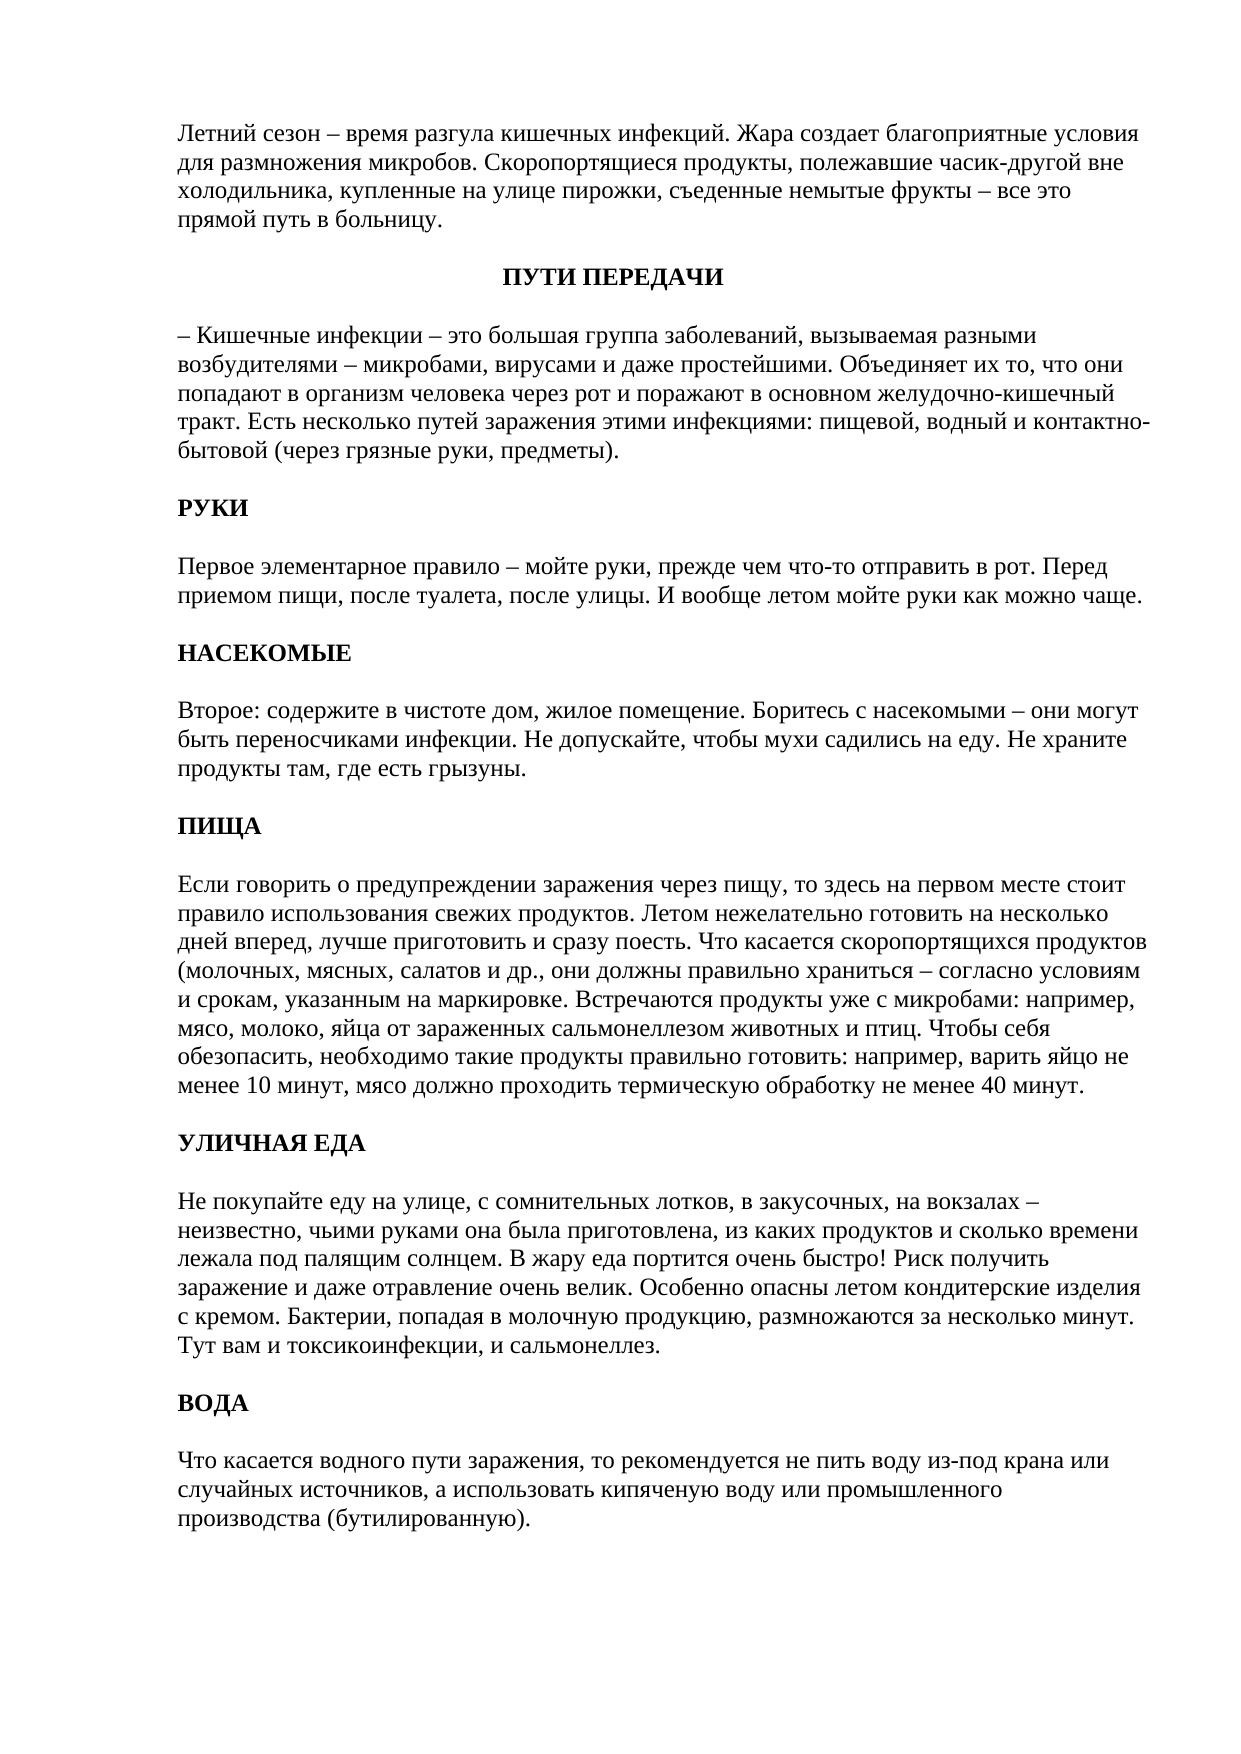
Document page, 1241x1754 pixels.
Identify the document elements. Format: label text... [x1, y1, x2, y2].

text НАСЕКОМЫЕ [177, 638, 1152, 666]
text УЛИЧНАЯ ЕДА [177, 1128, 1152, 1157]
text Летний сезон – время разгула кишечных инфекций. Жара создает благоприятные условия для размножения микробов. Скоропортящиеся продукты, полежавшие часик-другой вне холодильника, купленные на улице пирожки, съеденные немытые фрукты – все это прямой путь в больницу. [177, 118, 1152, 233]
text РУКИ [177, 493, 1152, 522]
text Первое элементарное правило – мойте руки, прежде чем что-то отправить в рот. Перед приемом пищи, после туалета, после улицы. И вообще летом мойте руки как можно чаще. [177, 551, 1152, 608]
text Второе: содержите в чистоте дом, жилое помещение. Боритесь с насекомыми – они могут быть переносчиками инфекции. Не допускайте, чтобы мухи садились на еду. Не храните продукты там, где есть грызуны. [177, 696, 1152, 782]
text Что касается водного пути заражения, то рекомендуется не пить воду из-под крана или случайных источников, а использовать кипяченую воду или промышленного производства (бутилированную). [177, 1446, 1152, 1532]
text ВОДА [177, 1388, 1152, 1416]
text ПУТИ ПЕРЕДАЧИ [177, 262, 1152, 291]
text ПИЩА [177, 811, 1152, 840]
text Не покупайте еду на улице, с сомнительных лотков, в закусочных, на вокзалах – неизвестно, чьими руками она была приготовлена, из каких продуктов и сколько времени лежала под палящим солнцем. В жару еда портится очень быстро! Риск получить заражение и даже отравление очень велик. Особенно опасны летом кондитерские изделия с кремом. Бактерии, попадая в молочную продукцию, размножаются за несколько минут. Тут вам и токсикоинфекции, и сальмонеллез. [177, 1186, 1152, 1358]
text Если говорить о предупреждении заражения через пищу, то здесь на первом месте стоит правило использования свежих продуктов. Летом нежелательно готовить на несколько дней вперед, лучше приготовить и сразу поесть. Что касается скоропортящихся продуктов (молочных, мясных, салатов и др., они должны правильно храниться – согласно условиям и срокам, указанным на маркировке. Встречаются продукты уже с микробами: например, мясо, молоко, яйца от зараженных сальмонеллезом животных и птиц. Чтобы себя обезопасить, необходимо такие продукты правильно готовить: например, варить яйцо не менее 10 минут, мясо должно проходить термическую обработку не менее 40 минут. [177, 869, 1152, 1099]
text – Кишечные инфекции – это большая группа заболеваний, вызываемая разными возбудителями – микробами, вирусами и даже простейшими. Объединяет их то, что они попадают в организм человека через рот и поражают в основном желудочно-кишечный тракт. Есть несколько путей заражения этими инфекциями: пищевой, водный и контактно-бытовой (через грязные руки, предметы). [177, 320, 1152, 464]
